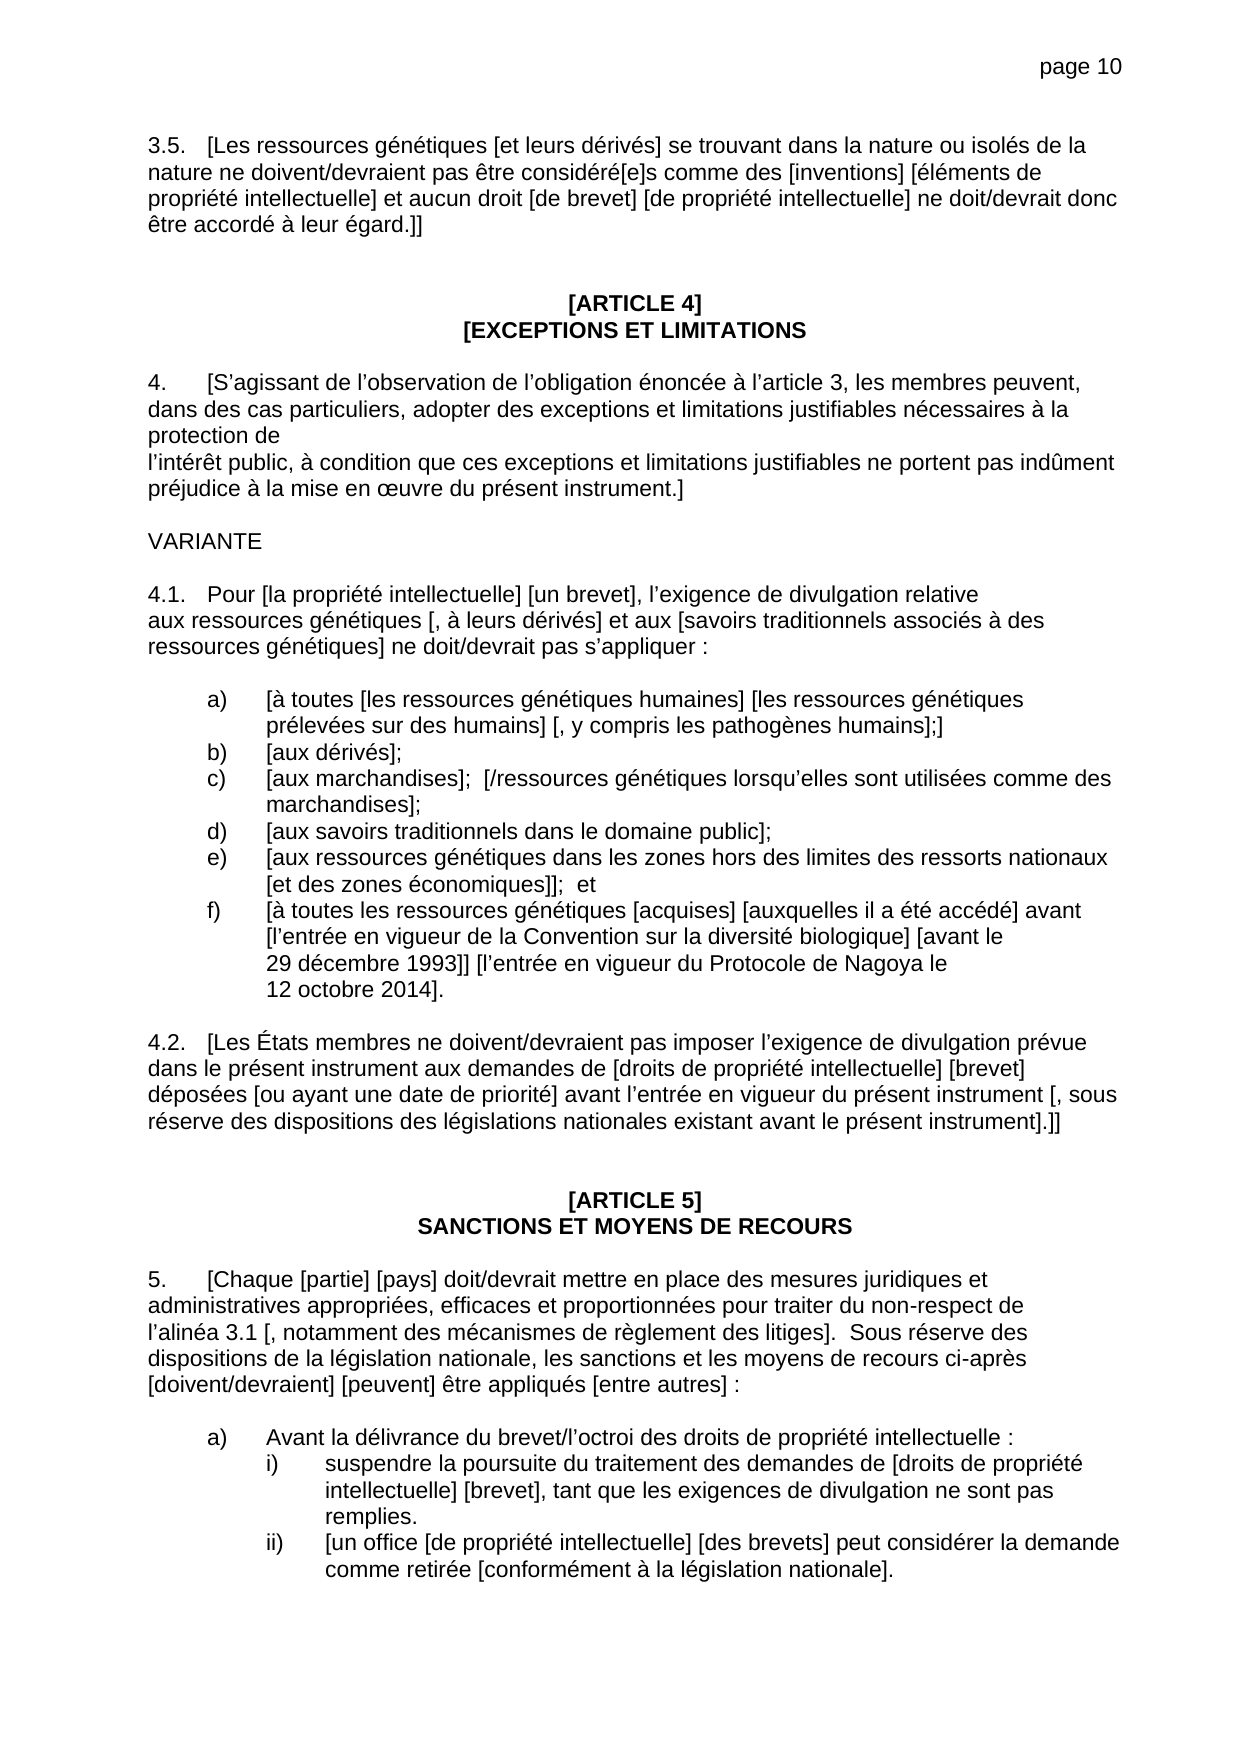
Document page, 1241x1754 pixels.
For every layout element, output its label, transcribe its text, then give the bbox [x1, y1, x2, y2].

text 4.2. [Les États membres ne doivent/devraient pas imposer l’exigence de divulgation prévue dans le présent instrument aux demandes de [droits de propriété intellectuelle] [brevet] déposées [ou ayant une date de priorité] avant l’entrée en vigueur du présent instrument [, sous réserve des dispositions des législations nationales existant avant le présent instrument].]] [148, 1029, 1122, 1134]
text d) [aux savoirs traditionnels dans le domaine public]; [207, 818, 1122, 844]
text 5. [Chaque [partie] [pays] doit/devrait mettre en place des mesures juridiques et administratives appropriées, efficaces et proportionnées pour traiter du non-respect de l’alinéa 3.1 [, notamment des mécanismes de règlement des litiges]. Sous réserve des dispositions de la législation nationale, les sanctions et les moyens de recours ci-après [doivent/devraient] [peuvent] être appliqués [entre autres] : [148, 1266, 1122, 1398]
text [ARTICLE 5] [148, 1187, 1122, 1213]
text l’intérêt public, à condition que ces exceptions et limitations justifiables ne portent pas indûment préjudice à la mise en œuvre du présent instrument.] [148, 448, 1122, 501]
list [un office [de propriété intellectuelle] [des brevets] peut considérer la demande comme retirée [conformément à la législation nationale]. [266, 1529, 1122, 1582]
text e) [aux ressources génétiques dans les zones hors des limites des ressorts nationaux [et des zones économiques]]; et [207, 844, 1122, 897]
text 3.5. [Les ressources génétiques [et leurs dérivés] se trouvant dans la nature ou isolés de la nature ne doivent/devraient pas être considéré[e]s comme des [inventions] [éléments de propriété intellectuelle] et aucun droit [de brevet] [de propriété intellectuelle] ne doit/devrait donc être accordé à leur égard.]] [148, 132, 1122, 238]
text c) [aux marchandises]; [/ressources génétiques lorsqu’elles sont utilisées comme des marchandises]; [207, 765, 1122, 818]
list suspendre la poursuite du traitement des demandes de [droits de propriété intellectuelle] [brevet], tant que les exigences de divulgation ne sont pas remplies. [266, 1450, 1122, 1529]
text [EXCEPTIONS ET LIMITATIONS [148, 317, 1122, 343]
text VARIANTE [148, 528, 1122, 554]
text f) [à toutes les ressources génétiques [acquises] [auxquelles il a été accédé] avant [l’entrée en vigueur de la Convention sur la diversité biologique] [avant le 29 décembre 1993]] [l’entrée en vigueur du Protocole de Nagoya le 12 octobre 2014]. [207, 897, 1122, 1002]
text 4. [S’agissant de l’observation de l’obligation énoncée à l’article 3, les membres peuvent, dans des cas particuliers, adopter des exceptions et limitations justifiables nécessaires à la protection de [148, 369, 1122, 448]
text a) [à toutes [les ressources génétiques humaines] [les ressources génétiques prélevées sur des humains] [, y compris les pathogènes humains];] [207, 686, 1122, 739]
text [ARTICLE 4] [148, 290, 1122, 317]
list Avant la délivrance du brevet/l’octroi des droits de propriété intellectuelle : [207, 1424, 1122, 1450]
text SANCTIONS ET MOYENS DE RECOURS [148, 1213, 1122, 1239]
text b) [aux dérivés]; [207, 739, 1122, 765]
text 4.1. Pour [la propriété intellectuelle] [un brevet], l’exigence de divulgation relative aux ressources génétiques [, à leurs dérivés] et aux [savoirs traditionnels associés à des ressources génétiques] ne doit/devrait pas s’appliquer : [148, 581, 1122, 660]
